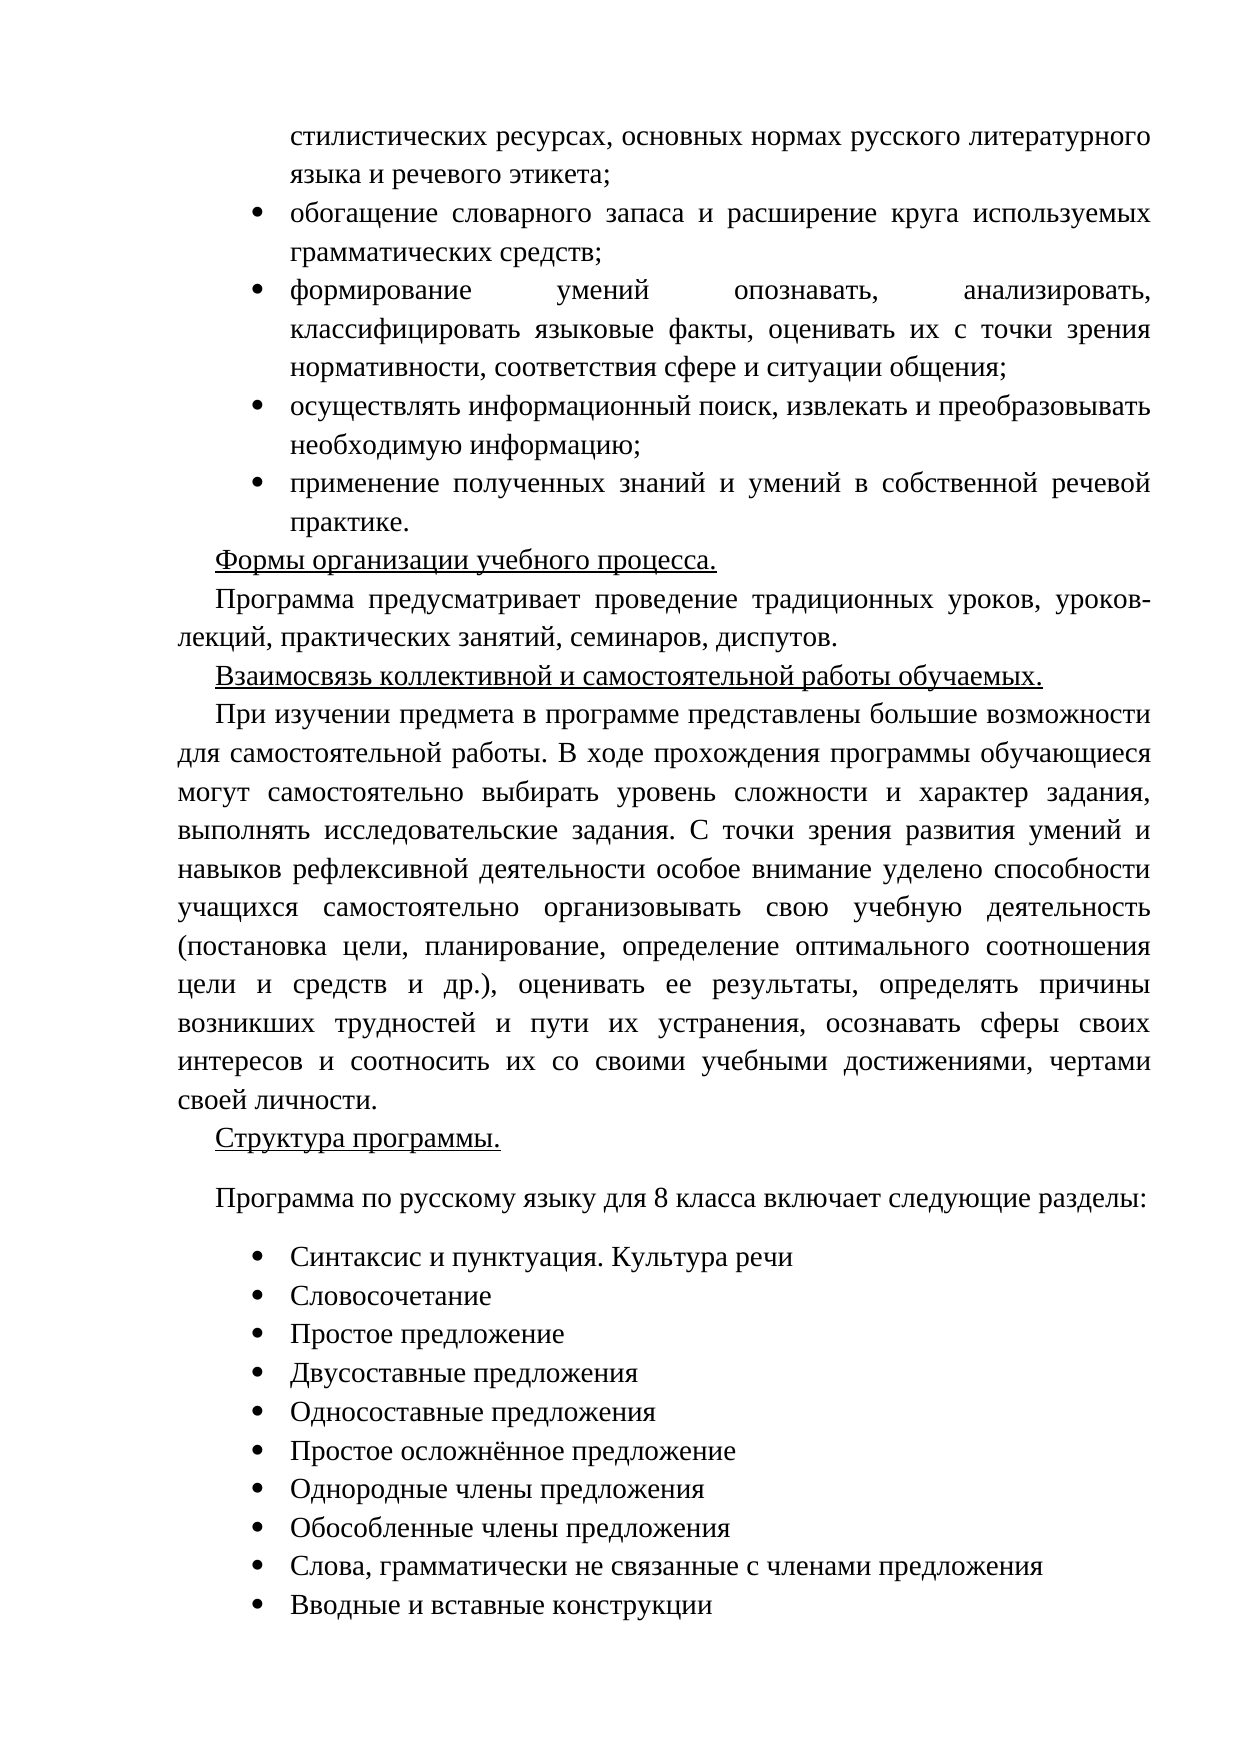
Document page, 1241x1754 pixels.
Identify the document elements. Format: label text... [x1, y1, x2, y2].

list Слова, грамматически не связанные с членами предложения [252, 1548, 1152, 1582]
text Формы организации учебного процесса. [177, 542, 1152, 576]
list Вводные и вставные конструкции [252, 1587, 1152, 1621]
list Простое предложение [252, 1317, 1152, 1350]
list Синтаксис и пунктуация. Культура речи [252, 1239, 1152, 1273]
list Двусоставные предложения [252, 1355, 1152, 1389]
list формирование умений опознавать, анализировать, классифицировать языковые факты, оценивать их с точки зрения нормативности, соответствия сфере и ситуации общения; [252, 272, 1152, 383]
text При изучении предмета в программе представлены большие возможности для самостоятельной работы. В ходе прохождения программы обучающиеся могут самостоятельно выбирать уровень сложности и характер задания, выполнять исследовательские задания. С точки зрения развития умений и навыков рефлексивной деятельности особое внимание уделено способности учащихся самостоятельно организовывать свою учебную деятельность (постановка цели, планирование, определение оптимального соотношения цели и средств и др.), оценивать ее результаты, определять причины возникших трудностей и пути их устранения, осознавать сферы своих интересов и соотносить их со своими учебными достижениями, чертами своей личности. [177, 697, 1152, 1116]
list осуществлять информационный поиск, извлекать и преобразовывать необходимую информацию; [252, 388, 1152, 460]
list Однородные члены предложения [252, 1471, 1152, 1505]
list обогащение словарного запаса и расширение круга используемых грамматических средств; [252, 195, 1152, 267]
text Программа предусматривает проведение традиционных уроков, уроков-лекций, практических занятий, семинаров, диспутов. [177, 581, 1152, 653]
list применение полученных знаний и умений в собственной речевой практике. [252, 465, 1152, 537]
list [252, 118, 1152, 190]
text Структура программы. [177, 1121, 1152, 1154]
list Простое осложнённое предложение [252, 1433, 1152, 1466]
text Взаимосвязь коллективной и самостоятельной работы обучаемых. [177, 658, 1152, 692]
text Программа по русскому языку для 8 класса включает следующие разделы: [177, 1180, 1152, 1213]
list Словосочетание [252, 1278, 1152, 1312]
list Односоставные предложения [252, 1394, 1152, 1428]
list Обособленные члены предложения [252, 1510, 1152, 1543]
